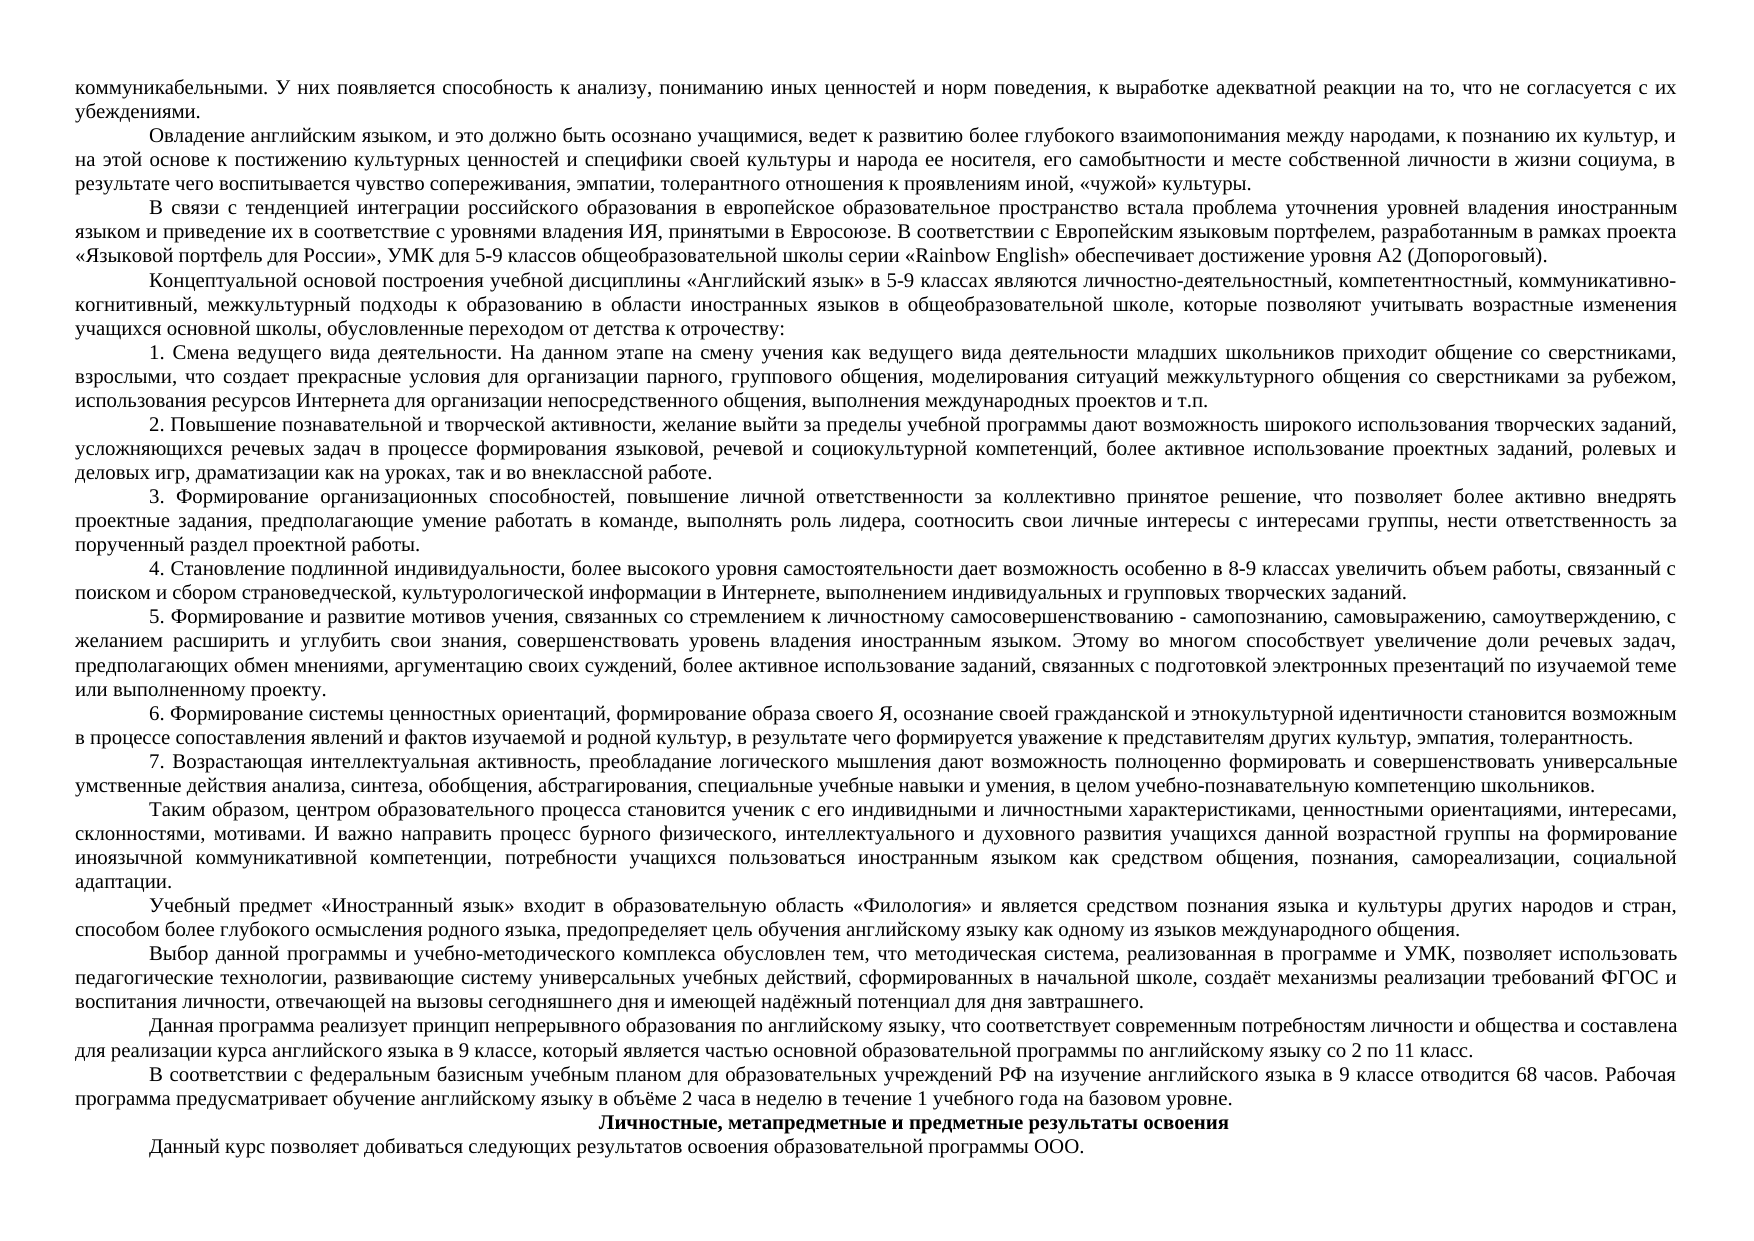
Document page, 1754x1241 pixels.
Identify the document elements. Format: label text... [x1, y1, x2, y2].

text Учебный предмет «Иностранный язык» входит в образовательную область «Филология» и является средством познания языка и культуры других народов и стран, способом более глубокого осмысления родного языка, предопределяет цель обучения английскому языку как одному из языков международного общения. [75, 893, 1679, 941]
text 6. Формирование системы ценностных ориентаций, формирование образа своего Я, осознание своей гражданской и этнокультурной идентичности становится возможным в процессе сопоставления явлений и фактов изучаемой и родной культур, в результате чего формируется уважение к представителям других культур, эмпатия, толерантность. [75, 701, 1679, 749]
text 5. Формирование и развитие мотивов учения, связанных со стремлением к личностному самосовершенствованию - самопознанию, самовыражению, самоутверждению, с желанием расширить и углубить свои знания, совершенствовать уровень владения иностранным языком. Этому во многом способствует увеличение доли речевых задач, предполагающих обмен мнениями, аргументацию своих суждений, более активное использование заданий, связанных с подготовкой электронных презентаций по изучаемой теме или выполненному проекту. [75, 604, 1679, 701]
text Овладение английским языком, и это должно быть осознано учащимися, ведет к развитию более глубокого взаимопонимания между народами, к познанию их культур, и на этой основе к постижению культурных ценностей и специфики своей культуры и народа ее носителя, его самобытности и месте собственной личности в жизни социума, в результате чего воспитывается чувство сопереживания, эмпатии, толерантного отношения к проявлениям иной, «чужой» культуры. [75, 123, 1679, 195]
text 7. Возрастающая интеллектуальная активность, преобладание логического мышления дают возможность полноценно формировать и совершенствовать универсальные умственные действия анализа, синтеза, обобщения, абстрагирования, специальные учебные навыки и умения, в целом учебно-познавательную компетенцию школьников. [75, 749, 1679, 797]
text В связи с тенденцией интеграции российского образования в европейское образовательное пространство встала проблема уточнения уровней владения иностранным языком и приведение их в соответствие с уровнями владения ИЯ, принятыми в Евросоюзе. В соответствии с Европейским языковым портфелем, разработанным в рамках проекта «Языковой портфель для России», УМК для 5-9 классов общеобразовательной школы серии «Rainbow English» обеспечивает достижение уровня А2 (Допороговый). [75, 195, 1679, 267]
text Личностные, метапредметные и предметные результаты освоения [75, 1110, 1679, 1134]
text 2. Повышение познавательной и творческой активности, желание выйти за пределы учебной программы дают возможность широкого использования творческих заданий, усложняющихся речевых задач в процессе формирования языковой, речевой и социокультурной компетенций, более активное использование проектных заданий, ролевых и деловых игр, драматизации как на уроках, так и во внеклассной работе. [75, 412, 1679, 484]
text Концептуальной основой построения учебной дисциплины «Английский язык» в 5-9 классах являются личностно-деятельностный, компетентностный, коммуникативно-когнитивный, межкультурный подходы к образованию в области иностранных языков в общеобразовательной школе, которые позволяют учитывать возрастные изменения учащихся основной школы, обусловленные переходом от детства к отрочеству: [75, 267, 1679, 340]
text Таким образом, центром образовательного процесса становится ученик с его индивидными и личностными характеристиками, ценностными ориентациями, интересами, склонностями, мотивами. И важно направить процесс бурного физического, интеллектуального и духовного развития учащихся данной возрастной группы на формирование иноязычной коммуникативной компетенции, потребности учащихся пользоваться иностранным языком как средством общения, познания, самореализации, социальной адаптации. [75, 797, 1679, 893]
text 1. Смена ведущего вида деятельности. На данном этапе на смену учения как ведущего вида деятельности младших школьников приходит общение со сверстниками, взрослыми, что создает прекрасные условия для организации парного, группового общения, моделирования ситуаций межкультурного общения со сверстниками за рубежом, использования ресурсов Интернета для организации непосредственного общения, выполнения международных проектов и т.п. [75, 340, 1679, 412]
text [75, 75, 1679, 123]
text 4. Становление подлинной индивидуальности, более высокого уровня самостоятельности дает возможность особенно в 8-9 классах увеличить объем работы, связанный с поиском и сбором страноведческой, культурологической информации в Интернете, выполнением индивидуальных и групповых творческих заданий. [75, 556, 1679, 604]
text В соответствии с федеральным базисным учебным планом для образовательных учреждений РФ на изучение английского языка в 9 классе отводится 68 часов. Рабочая программа предусматривает обучение английскому языку в объёме 2 часа в неделю в течение 1 учебного года на базовом уровне. [75, 1062, 1679, 1110]
text Данный курс позволяет добиваться следующих результатов освоения образовательной программы ООО. [75, 1134, 1679, 1158]
text Данная программа реализует принцип непрерывного образования по английскому языку, что соответствует современным потребностям личности и общества и составлена для реализации курса английского языка в 9 классе, который является частью основной образовательной программы по английскому языку со 2 по 11 класс. [75, 1013, 1679, 1062]
text 3. Формирование организационных способностей, повышение личной ответственности за коллективно принятое решение, что позволяет более активно внедрять проектные задания, предполагающие умение работать в команде, выполнять роль лидера, соотносить свои личные интересы с интересами группы, нести ответственность за порученный раздел проектной работы. [75, 484, 1679, 556]
text Выбор данной программы и учебно-методического комплекса обусловлен тем, что методическая система, реализованная в программе и УМК, позволяет использовать педагогические технологии, развивающие систему универсальных учебных действий, сформированных в начальной школе, создаёт механизмы реализации требований ФГОС и воспитания личности, отвечающей на вызовы сегодняшнего дня и имеющей надёжный потенциал для дня завтрашнего. [75, 941, 1679, 1013]
